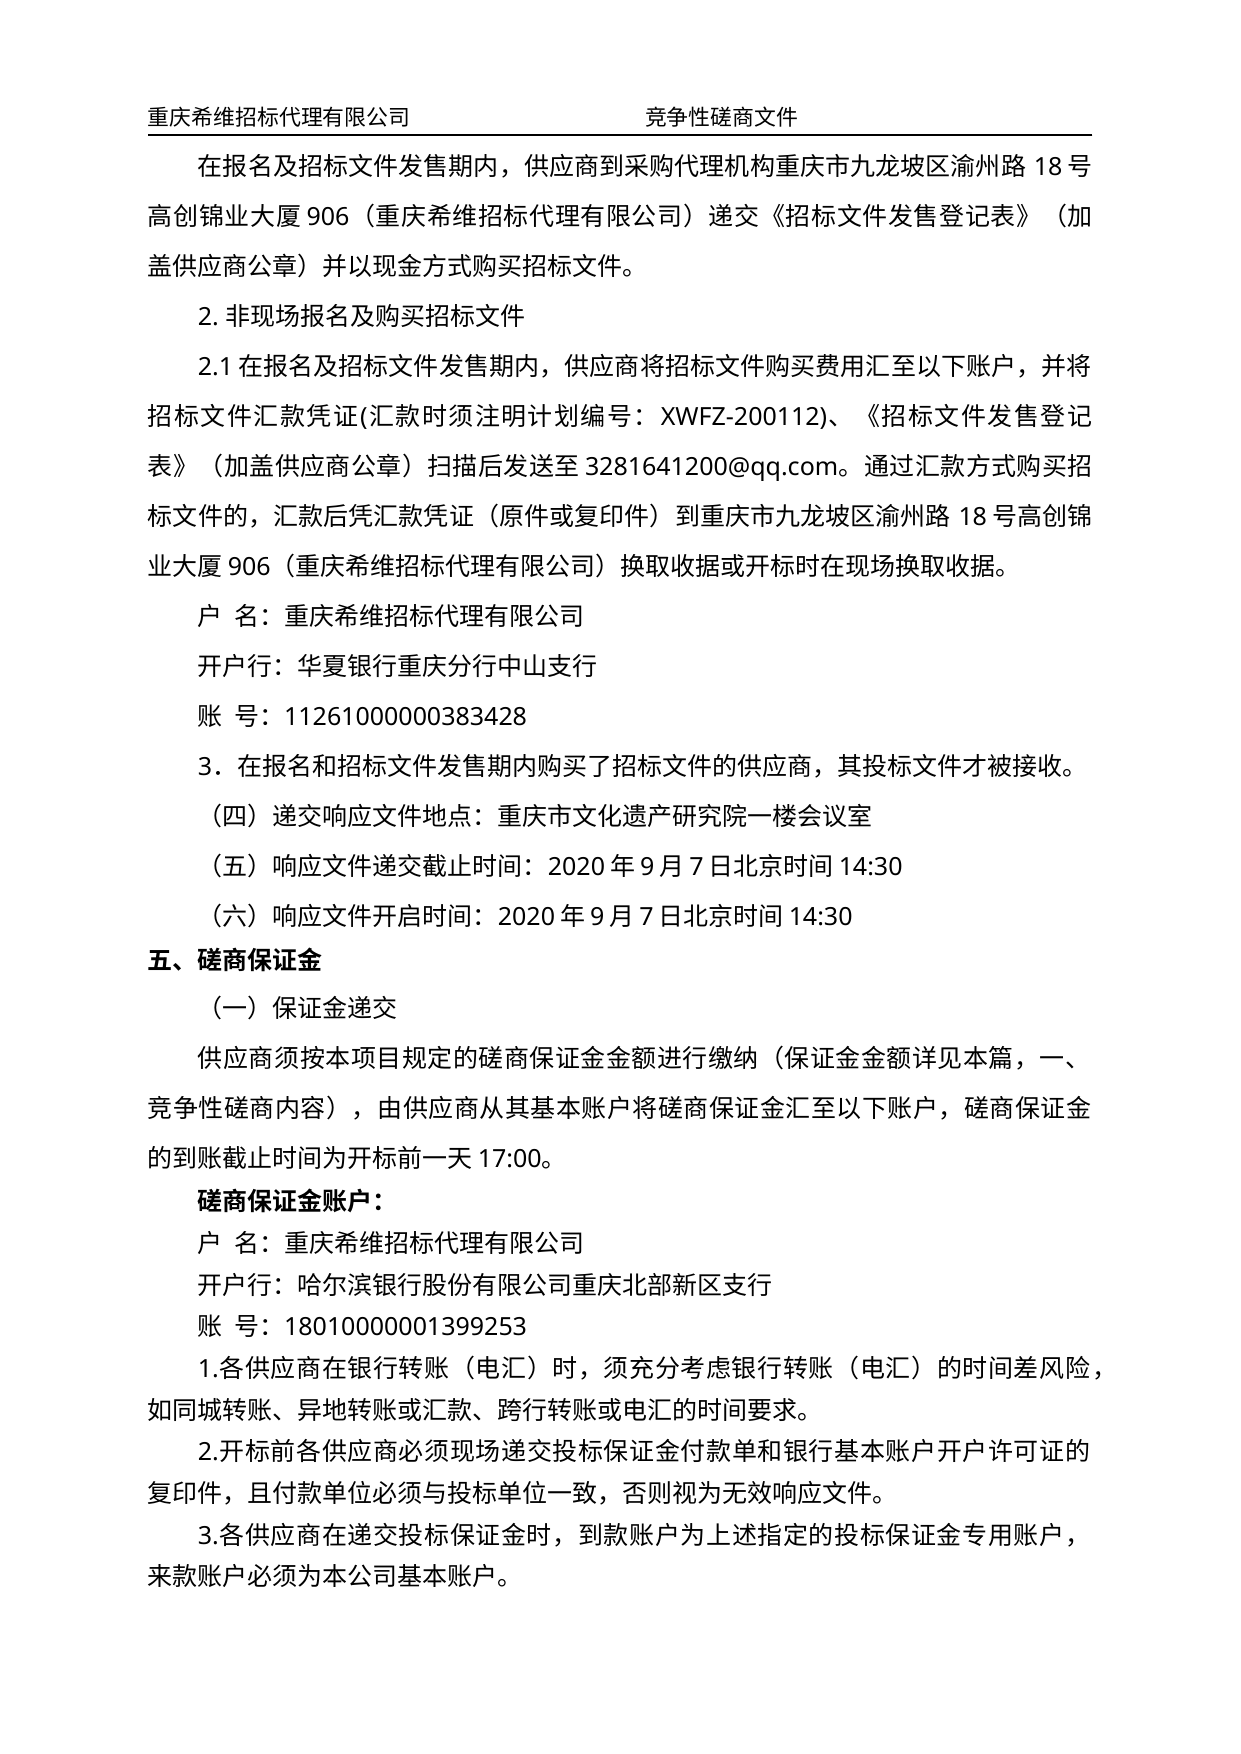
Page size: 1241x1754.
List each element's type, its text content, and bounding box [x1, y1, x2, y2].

text （五）响应文件递交截止时间：2020年9月7日北京时间14:30 [148, 836, 1092, 886]
text 在报名及招标文件发售期内，供应商到采购代理机构重庆市九龙坡区渝州路18号高创锦业大厦906（重庆希维招标代理有限公司）递交《招标文件发售登记表》（加盖供应商公章）并以现金方式购买招标文件。 [148, 136, 1092, 286]
text 供应商须按本项目规定的磋商保证金金额进行缴纳（保证金金额详见本篇，一、竞争性磋商内容），由供应商从其基本账户将磋商保证金汇至以下账户，磋商保证金的到账截止时间为开标前一天17:00。 [148, 1027, 1092, 1177]
text 开户行：华夏银行重庆分行中山支行 [148, 636, 1092, 686]
text 3.各供应商在递交投标保证金时，到款账户为上述指定的投标保证金专用账户，来款账户必须为本公司基本账户。 [148, 1511, 1092, 1594]
text 3．在报名和招标文件发售期内购买了招标文件的供应商，其投标文件才被接收。 [148, 736, 1092, 786]
text 2.1在报名及招标文件发售期内，供应商将招标文件购买费用汇至以下账户，并将招标文件汇款凭证(汇款时须注明计划编号：XWFZ-200112)、《招标文件发售登记表》（加盖供应商公章）扫描后发送至3281641200@qq.com。通过汇款方式购买招标文件的，汇款后凭汇款凭证（原件或复印件）到重庆市九龙坡区渝州路18号高创锦业大厦906（重庆希维招标代理有限公司）换取收据或开标时在现场换取收据。 [148, 336, 1092, 586]
text 账 号：18010000001399253 [148, 1302, 1092, 1344]
text 账 号：11261000000383428 [148, 686, 1092, 736]
text 开户行：哈尔滨银行股份有限公司重庆北部新区支行 [148, 1261, 1092, 1302]
text 磋商保证金账户： [148, 1177, 1092, 1219]
text 2.开标前各供应商必须现场递交投标保证金付款单和银行基本账户开户许可证的复印件，且付款单位必须与投标单位一致，否则视为无效响应文件。 [148, 1427, 1092, 1511]
text （一）保证金递交 [148, 977, 1092, 1027]
text （六）响应文件开启时间：2020年9月7日北京时间14:30 [148, 886, 1092, 936]
text 户 名：重庆希维招标代理有限公司 [148, 1219, 1092, 1261]
text 1.各供应商在银行转账（电汇）时，须充分考虑银行转账（电汇）的时间差风险，如同城转账、异地转账或汇款、跨行转账或电汇的时间要求。 [148, 1344, 1092, 1427]
text 2. 非现场报名及购买招标文件 [148, 286, 1092, 336]
text 户 名：重庆希维招标代理有限公司 [148, 586, 1092, 636]
subtitle 五、磋商保证金 [148, 936, 1092, 977]
text （四）递交响应文件地点：重庆市文化遗产研究院一楼会议室 [148, 786, 1092, 836]
